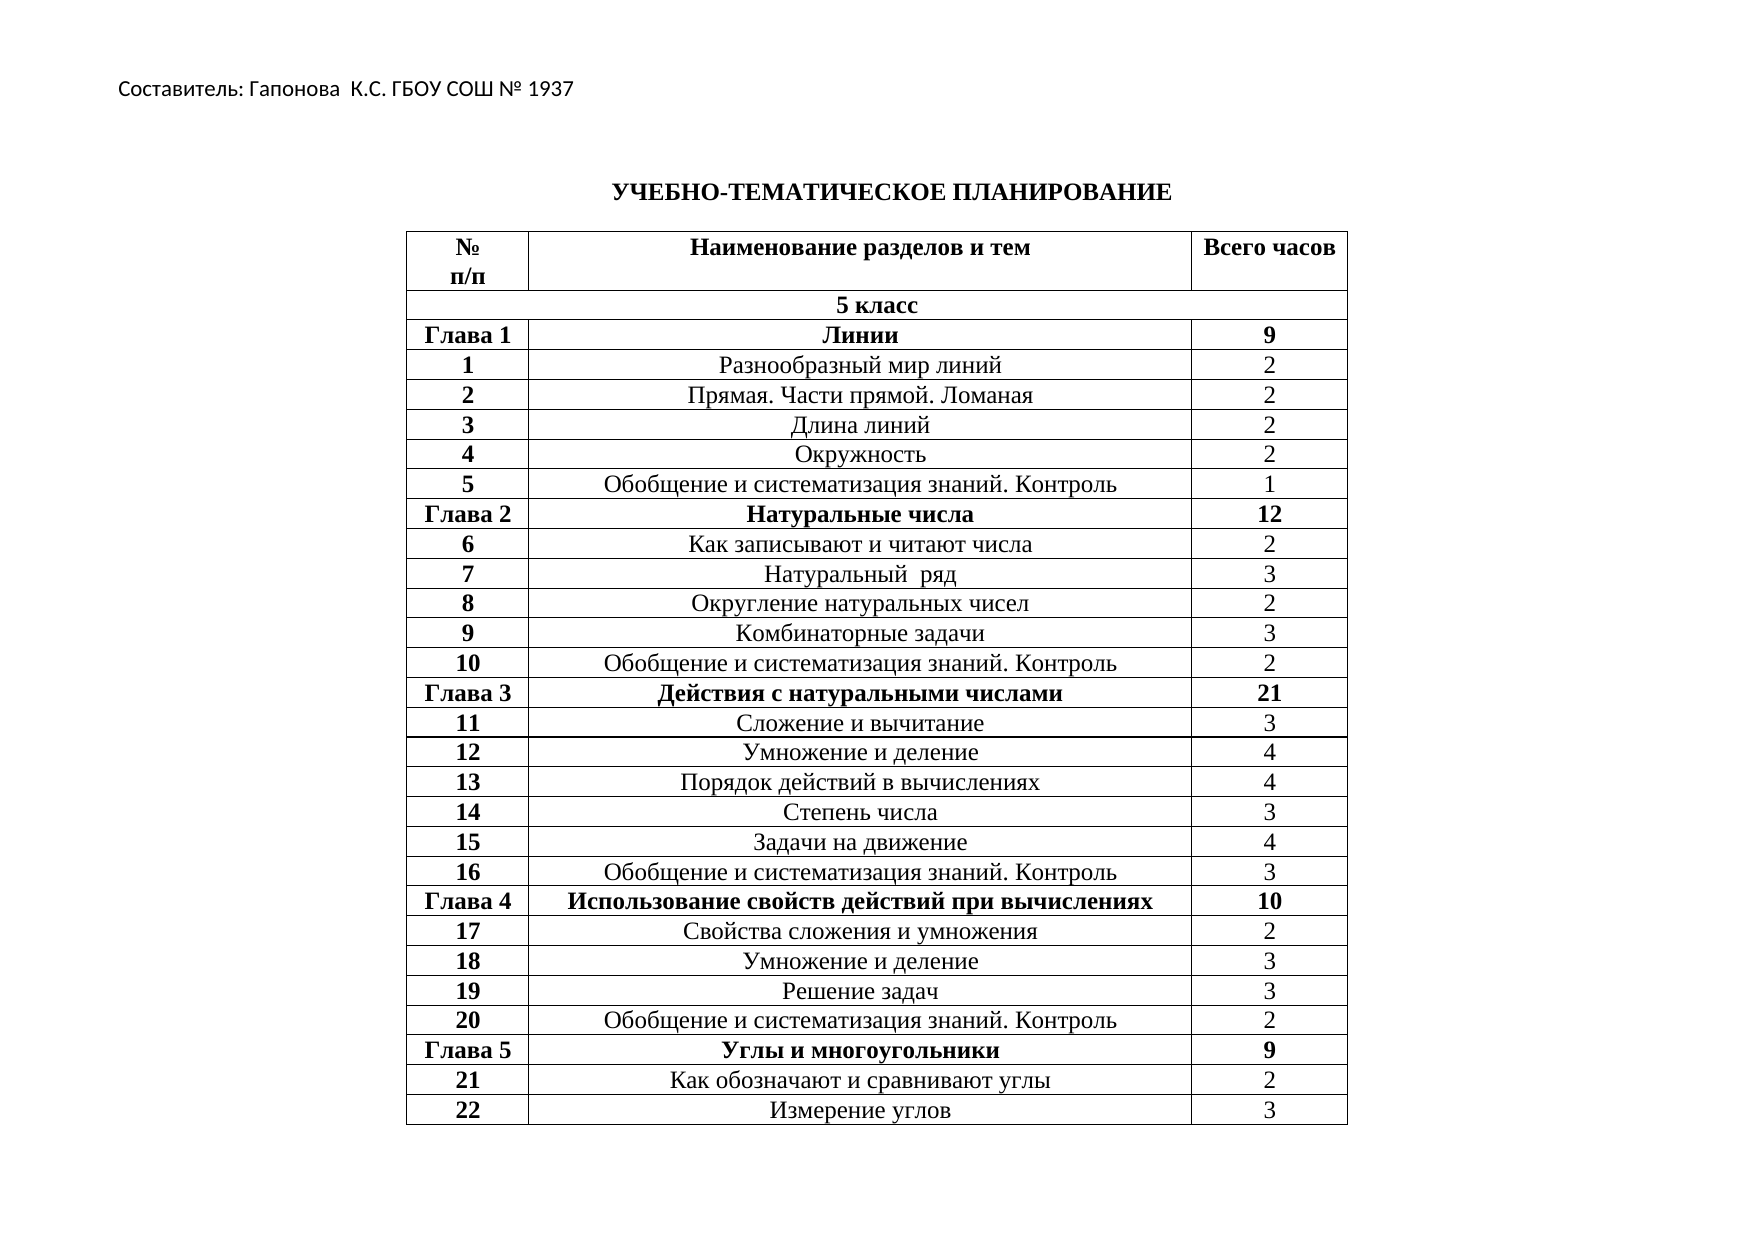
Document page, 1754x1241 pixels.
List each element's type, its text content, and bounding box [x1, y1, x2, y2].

table_cell Умножение и деление [529, 738, 1191, 766]
table_cell 8 [407, 589, 528, 617]
table_cell Округление натуральных чисел [529, 589, 1191, 617]
table_cell 1 [407, 350, 528, 379]
table_cell 3 [1192, 559, 1347, 587]
table_cell 19 [407, 976, 528, 1004]
table_cell 3 [1192, 618, 1347, 647]
table_cell 22 [407, 1095, 528, 1124]
table_cell Как обозначают и сравнивают углы [529, 1065, 1191, 1094]
table_cell 5 [407, 469, 528, 498]
table_cell 3 [1192, 708, 1347, 736]
table_cell Как записывают и читают числа [529, 529, 1191, 558]
table_cell 3 [1192, 946, 1347, 975]
table_cell Измерение углов [529, 1095, 1191, 1124]
table_cell 2 [1192, 410, 1347, 438]
table_cell 4 [1192, 767, 1347, 796]
table_cell Длина линий [529, 410, 1191, 438]
table_cell 12 [1192, 499, 1347, 528]
table_cell 12 [407, 738, 528, 766]
table_cell 4 [1192, 827, 1347, 856]
table_cell 20 [407, 1006, 528, 1034]
table_cell 3 [1192, 857, 1347, 885]
table_cell 2 [407, 380, 528, 409]
table_cell Прямая. Части прямой. Ломаная [529, 380, 1191, 409]
table_cell Глава 4 [407, 886, 528, 915]
table_cell 9 [1192, 320, 1347, 349]
table_cell 14 [407, 797, 528, 826]
table_cell 21 [1192, 678, 1347, 707]
table_cell Свойства сложения и умножения [529, 916, 1191, 945]
table_cell 2 [1192, 1006, 1347, 1034]
table_cell 15 [407, 827, 528, 856]
table_cell 2 [1192, 589, 1347, 617]
table_cell 3 [1192, 797, 1347, 826]
table_cell 2 [1192, 648, 1347, 677]
table_cell 2 [1192, 916, 1347, 945]
table_cell 3 [1192, 1095, 1347, 1124]
table_cell Глава 3 [407, 678, 528, 707]
table_cell 2 [1192, 380, 1347, 409]
table_header Всего часов [1192, 232, 1347, 289]
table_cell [529, 1006, 1191, 1034]
table_cell Обобщение и систематизация знаний. Контроль [529, 469, 1191, 498]
table_cell Линии [529, 320, 1191, 349]
table_cell 3 [407, 410, 528, 438]
table_cell Окружность [529, 440, 1191, 468]
table_cell Комбинаторные задачи [529, 618, 1191, 647]
table_cell Натуральные числа [529, 499, 1191, 528]
table_cell 18 [407, 946, 528, 975]
table_cell 2 [1192, 529, 1347, 558]
table_cell 21 [407, 1065, 528, 1094]
table_cell Задачи на движение [529, 827, 1191, 856]
table_cell 7 [407, 559, 528, 587]
table_cell Глава 5 [407, 1035, 528, 1064]
table_cell 10 [407, 648, 528, 677]
table_cell Глава 1 [407, 320, 528, 349]
table_cell 4 [1192, 738, 1347, 766]
table_cell Порядок действий в вычислениях [529, 767, 1191, 796]
table_cell 4 [407, 440, 528, 468]
table_cell Решение задач [529, 976, 1191, 1004]
table_cell 2 [1192, 440, 1347, 468]
table_cell Разнообразный мир линий [529, 350, 1191, 379]
table_cell 1 [1192, 469, 1347, 498]
table_cell 16 [407, 857, 528, 885]
table_cell 2 [1192, 350, 1347, 379]
table_header Наименование разделов и тем [529, 232, 1191, 289]
table_cell Обобщение и систематизация знаний. Контроль [529, 648, 1191, 677]
table_cell Сложение и вычитание [529, 708, 1191, 736]
table_cell Степень числа [529, 797, 1191, 826]
table_cell 2 [1192, 1065, 1347, 1094]
table_cell Умножение и деление [529, 946, 1191, 975]
table_cell 5 класс [407, 291, 1347, 319]
table_cell 9 [1192, 1035, 1347, 1064]
table_cell 11 [407, 708, 528, 736]
table_cell Использование свойств действий при вычислениях [529, 886, 1191, 915]
table_cell 10 [1192, 886, 1347, 915]
table_cell Действия с натуральными числами [529, 678, 1191, 707]
table_cell 3 [1192, 976, 1347, 1004]
table_cell Глава 2 [407, 499, 528, 528]
table_cell 17 [407, 916, 528, 945]
table_cell Углы и многоугольники [529, 1035, 1191, 1064]
table_header № п/п [407, 232, 528, 289]
table_cell 9 [407, 618, 528, 647]
text УЧЕБНО-ТЕМАТИЧЕСКОЕ ПЛАНИРОВАНИЕ [118, 177, 1636, 206]
table_cell 13 [407, 767, 528, 796]
table_cell Обобщение и систематизация знаний. Контроль [529, 857, 1191, 885]
table_cell Натуральный ряд [529, 559, 1191, 587]
table_cell 6 [407, 529, 528, 558]
